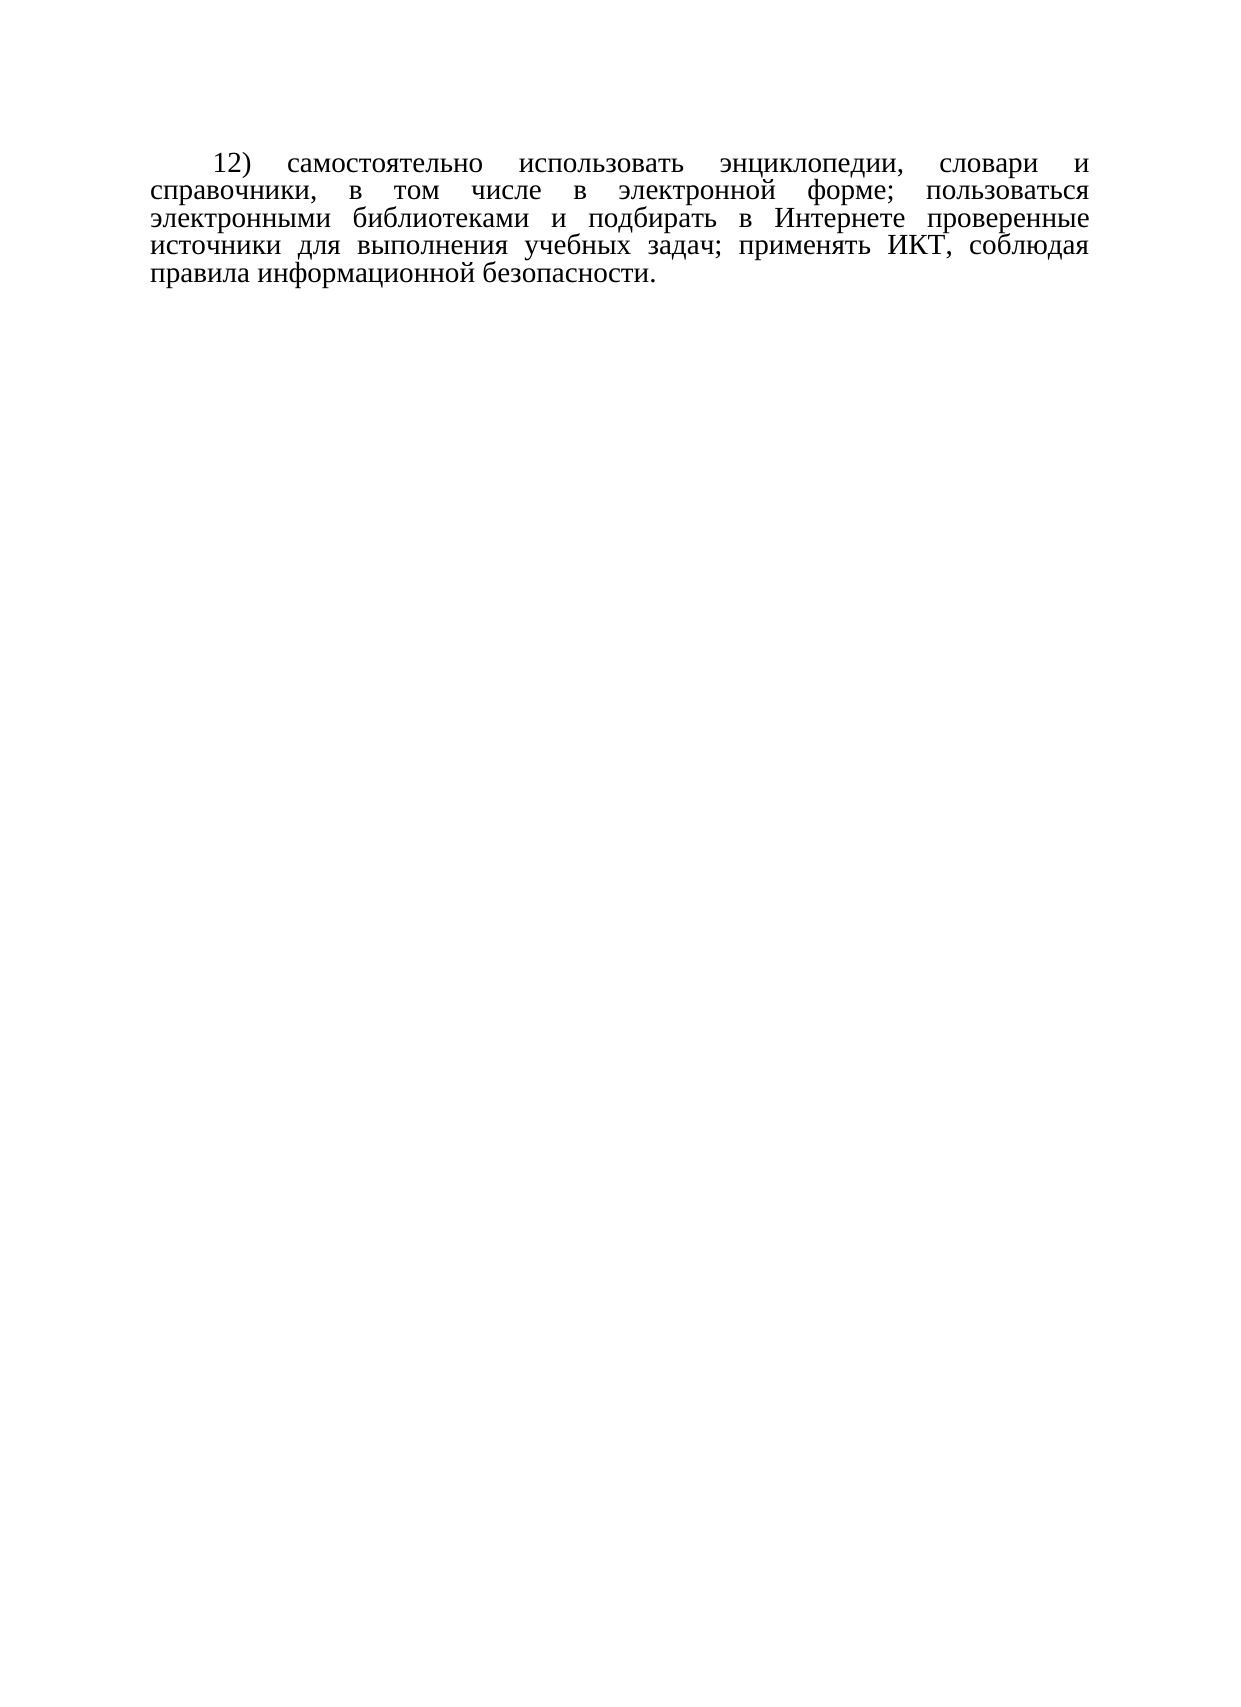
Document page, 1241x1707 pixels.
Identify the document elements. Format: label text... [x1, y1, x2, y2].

text 12) самостоятельно использовать энциклопедии, словари и справочники, в том числе в электронной форме; пользоваться электронными библиотеками и подбирать в Интернете проверенные источники для выполнения учебных задач; применять ИКТ, соблюдая правила информационной безопасности. [150, 150, 1090, 287]
